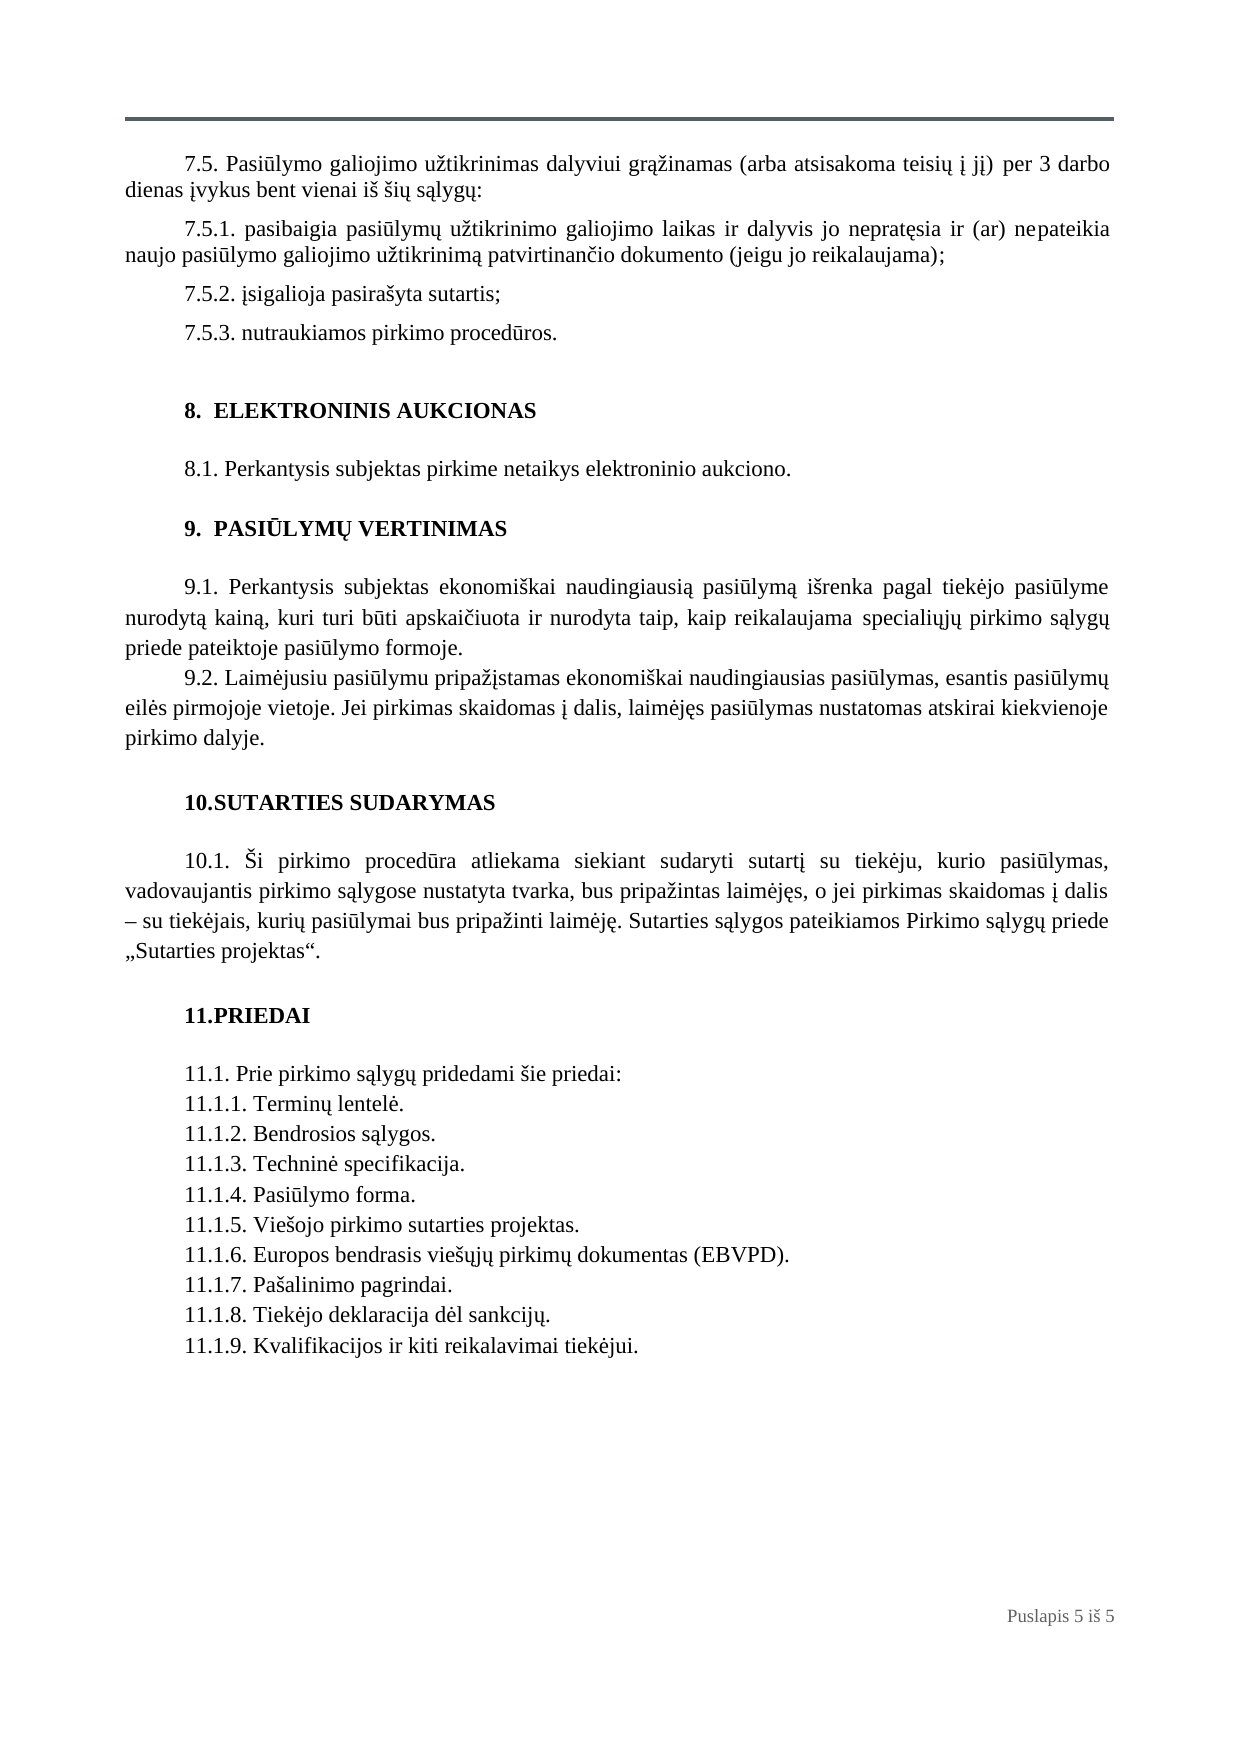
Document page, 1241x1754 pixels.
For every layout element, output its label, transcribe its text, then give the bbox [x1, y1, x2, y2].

text 8.1. Perkantysis subjektas pirkime netaikys elektroninio aukciono. [125, 455, 1110, 481]
text 11.1.3. Techninė specifikacija. [125, 1150, 1115, 1177]
text 7.5. Pasiūlymo galiojimo užtikrinimas dalyviui grąžinamas (arba atsisakoma teisių į jį) per 3 darbo dienas įvykus bent vienai iš šių sąlygų: [125, 150, 1110, 203]
text 11.1.6. Europos bendrasis viešųjų pirkimų dokumentas (EBVPD). [125, 1241, 1115, 1267]
text 11.1.4. Pasiūlymo forma. [125, 1181, 1115, 1207]
text 10.1. Ši pirkimo procedūra atliekama siekiant sudaryti sutartį su tiekėju, kurio pasiūlymas, vadovaujantis pirkimo sąlygose nustatyta tvarka, bus pripažintas laimėjęs, o jei pirkimas skaidomas į dalis – su tiekėjais, kurių pasiūlymai bus pripažinti laimėję. Sutarties sąlygos pateikiamos Pirkimo sąlygų priede „Sutarties projektas“. [125, 847, 1110, 964]
text 11.1.1. Terminų lentelė. [125, 1090, 1115, 1116]
subtitle PASIŪLYMŲ VERTINIMAS [184, 516, 1115, 542]
text 7.5.2. įsigalioja pasirašyta sutartis; [125, 280, 1110, 307]
text 9.1. Perkantysis subjektas ekonomiškai naudingiausią pasiūlymą išrenka pagal tiekėjo pasiūlyme nurodytą kainą, kuri turi būti apskaičiuota ir nurodyta taip, kaip reikalaujama specialiųjų pirkimo sąlygų priede pateiktoje pasiūlymo formoje. [125, 573, 1110, 660]
text 11.1. Prie pirkimo sąlygų pridedami šie priedai: [125, 1060, 1115, 1086]
text 11.1.7. Pašalinimo pagrindai. [125, 1271, 1115, 1298]
text 9.2. Laimėjusiu pasiūlymu pripažįstamas ekonomiškai naudingiausias pasiūlymas, esantis pasiūlymų eilės pirmojoje vietoje. Jei pirkimas skaidomas į dalis, laimėjęs pasiūlymas nustatomas atskirai kiekvienoje pirkimo dalyje. [125, 664, 1110, 751]
text 11.1.2. Bendrosios sąlygos. [125, 1120, 1115, 1147]
text 7.5.1. pasibaigia pasiūlymų užtikrinimo galiojimo laikas ir dalyvis jo nepratęsia ir (ar) nepateikia naujo pasiūlymo galiojimo užtikrinimą patvirtinančio dokumento (jeigu jo reikalaujama); [125, 215, 1110, 268]
text 11.1.5. Viešojo pirkimo sutarties projektas. [125, 1211, 1115, 1237]
text 11.1.8. Tiekėjo deklaracija dėl sankcijų. [125, 1301, 1115, 1328]
text 7.5.3. nutraukiamos pirkimo procedūros. [125, 319, 1110, 346]
text 11.1.9. Kvalifikacijos ir kiti reikalavimai tiekėjui. [125, 1332, 1115, 1358]
subtitle SUTARTIES SUDARYMAS [184, 789, 1115, 815]
subtitle PRIEDAI [184, 1002, 1115, 1028]
subtitle ELEKTRONINIS AUKCIONAS [184, 397, 1115, 423]
